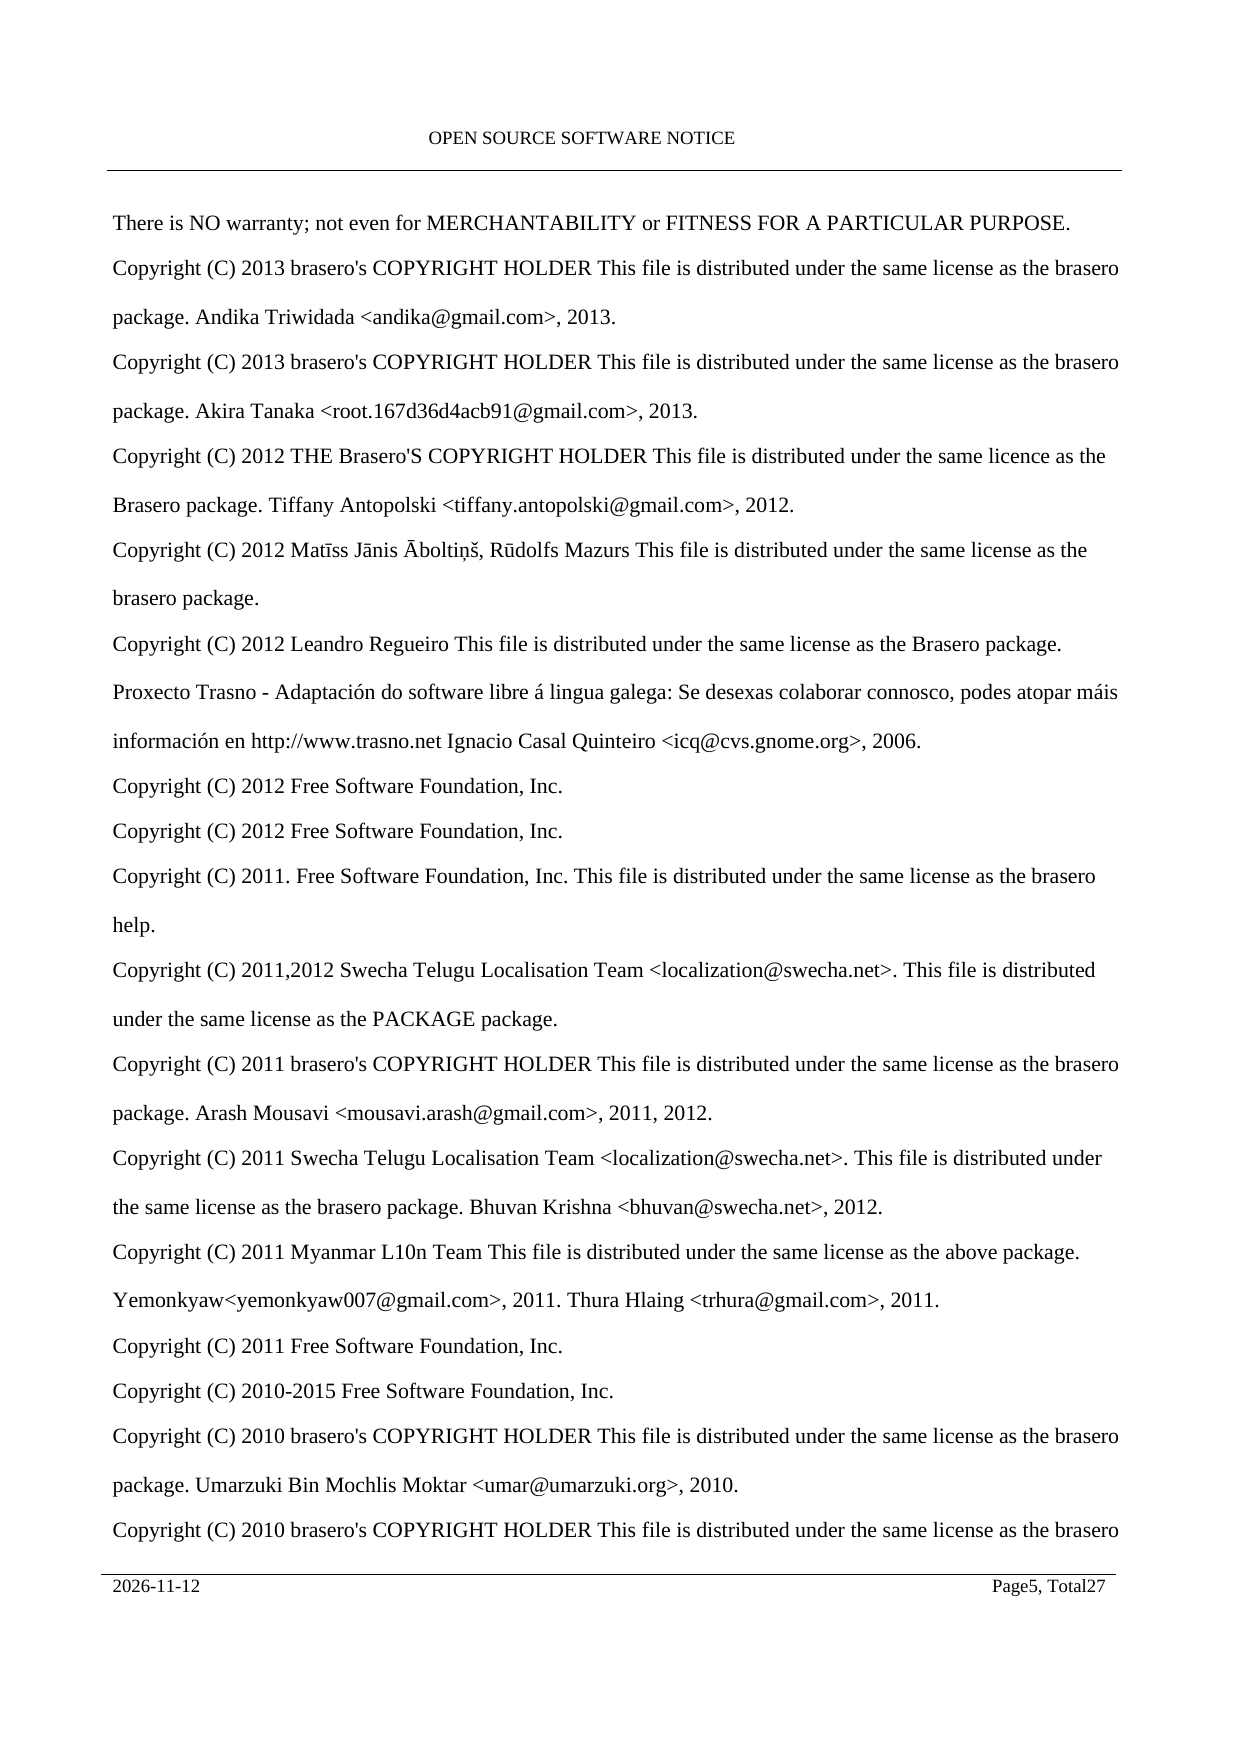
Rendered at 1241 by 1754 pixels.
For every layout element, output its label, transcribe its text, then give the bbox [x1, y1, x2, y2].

text Copyright (C) 2010 brasero's COPYRIGHT HOLDER This file is distributed under the same license as the brasero package. Umarzuki Bin Mochlis Moktar <umar@umarzuki.org>, 2010. [112, 1419, 1128, 1500]
text Copyright (C) 2011. Free Software Foundation, Inc. This file is distributed under the same license as the brasero help. [112, 860, 1128, 941]
text Copyright (C) 2013 brasero's COPYRIGHT HOLDER This file is distributed under the same license as the brasero package. Andika Triwidada <andika@gmail.com>, 2013. [112, 251, 1128, 333]
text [112, 206, 1128, 239]
text Copyright (C) 2012 Matīss Jānis Āboltiņš, Rūdolfs Mazurs This file is distributed under the same license as the brasero package. [112, 533, 1128, 614]
text Copyright (C) 2012 Free Software Foundation, Inc. [112, 814, 1128, 847]
text Copyright (C) 2011,2012 Swecha Telugu Localisation Team <localization@swecha.net>. This file is distributed under the same license as the PACKAGE package. [112, 953, 1128, 1035]
text Copyright (C) 2012 Leandro Regueiro This file is distributed under the same license as the Brasero package. Proxecto Trasno - Adaptación do software libre á lingua galega: Se desexas colaborar connosco, podes atopar máis información en http://www.trasno.net Ignacio Casal Quinteiro <icq@cvs.gnome.org>, 2006. [112, 627, 1128, 757]
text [112, 1513, 1128, 1546]
text Copyright (C) 2010-2015 Free Software Foundation, Inc. [112, 1374, 1128, 1407]
text Copyright (C) 2011 Myanmar L10n Team This file is distributed under the same license as the above package. Yemonkyaw<yemonkyaw007@gmail.com>, 2011. Thura Hlaing <trhura@gmail.com>, 2011. [112, 1235, 1128, 1316]
text Copyright (C) 2011 Swecha Telugu Localisation Team <localization@swecha.net>. This file is distributed under the same license as the brasero package. Bhuvan Krishna <bhuvan@swecha.net>, 2012. [112, 1141, 1128, 1222]
text Copyright (C) 2013 brasero's COPYRIGHT HOLDER This file is distributed under the same license as the brasero package. Akira Tanaka <root.167d36d4acb91@gmail.com>, 2013. [112, 345, 1128, 427]
text Copyright (C) 2012 Free Software Foundation, Inc. [112, 769, 1128, 802]
text Copyright (C) 2012 THE Brasero'S COPYRIGHT HOLDER This file is distributed under the same licence as the Brasero package. Tiffany Antopolski <tiffany.antopolski@gmail.com>, 2012. [112, 439, 1128, 520]
text Copyright (C) 2011 Free Software Foundation, Inc. [112, 1329, 1128, 1361]
text Copyright (C) 2011 brasero's COPYRIGHT HOLDER This file is distributed under the same license as the brasero package. Arash Mousavi <mousavi.arash@gmail.com>, 2011, 2012. [112, 1047, 1128, 1129]
